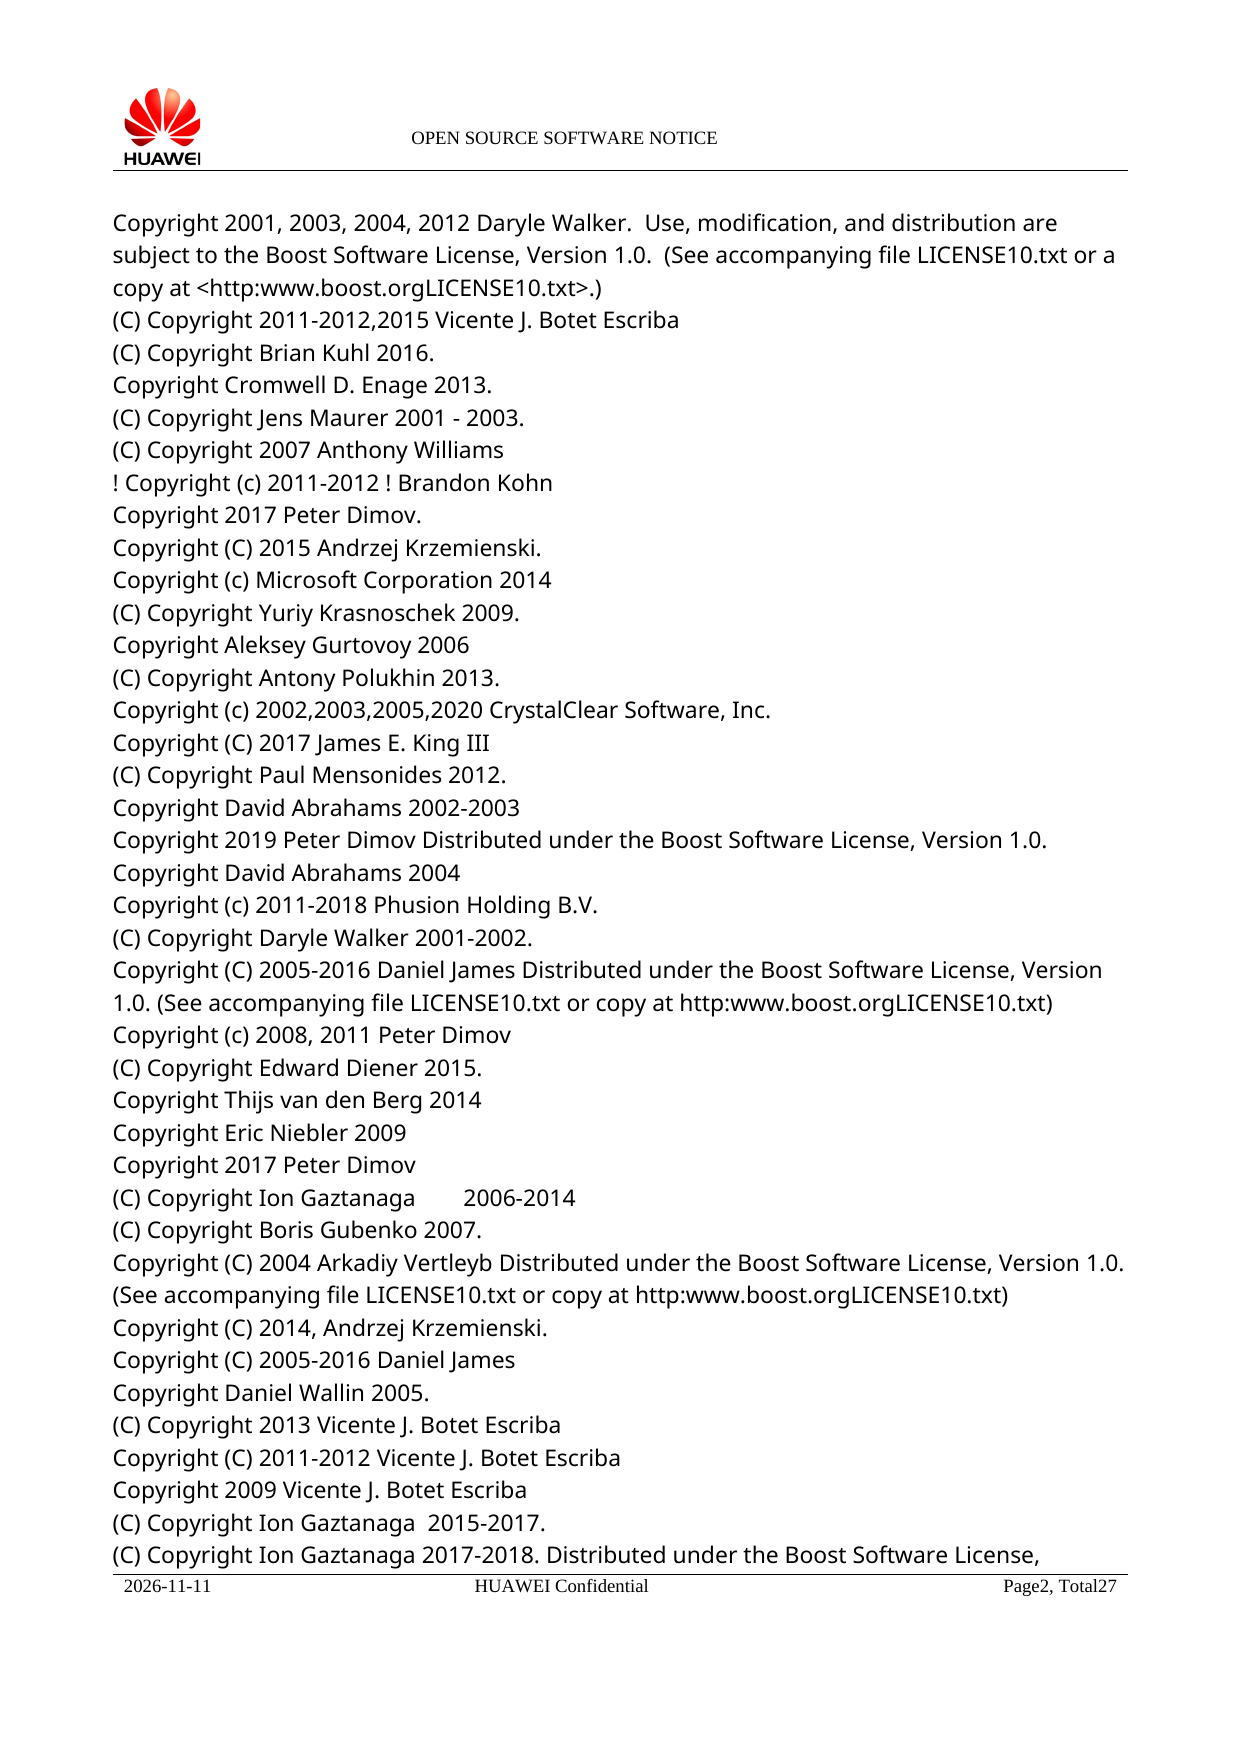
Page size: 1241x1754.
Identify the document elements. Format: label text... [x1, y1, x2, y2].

picture [124, 88, 201, 165]
